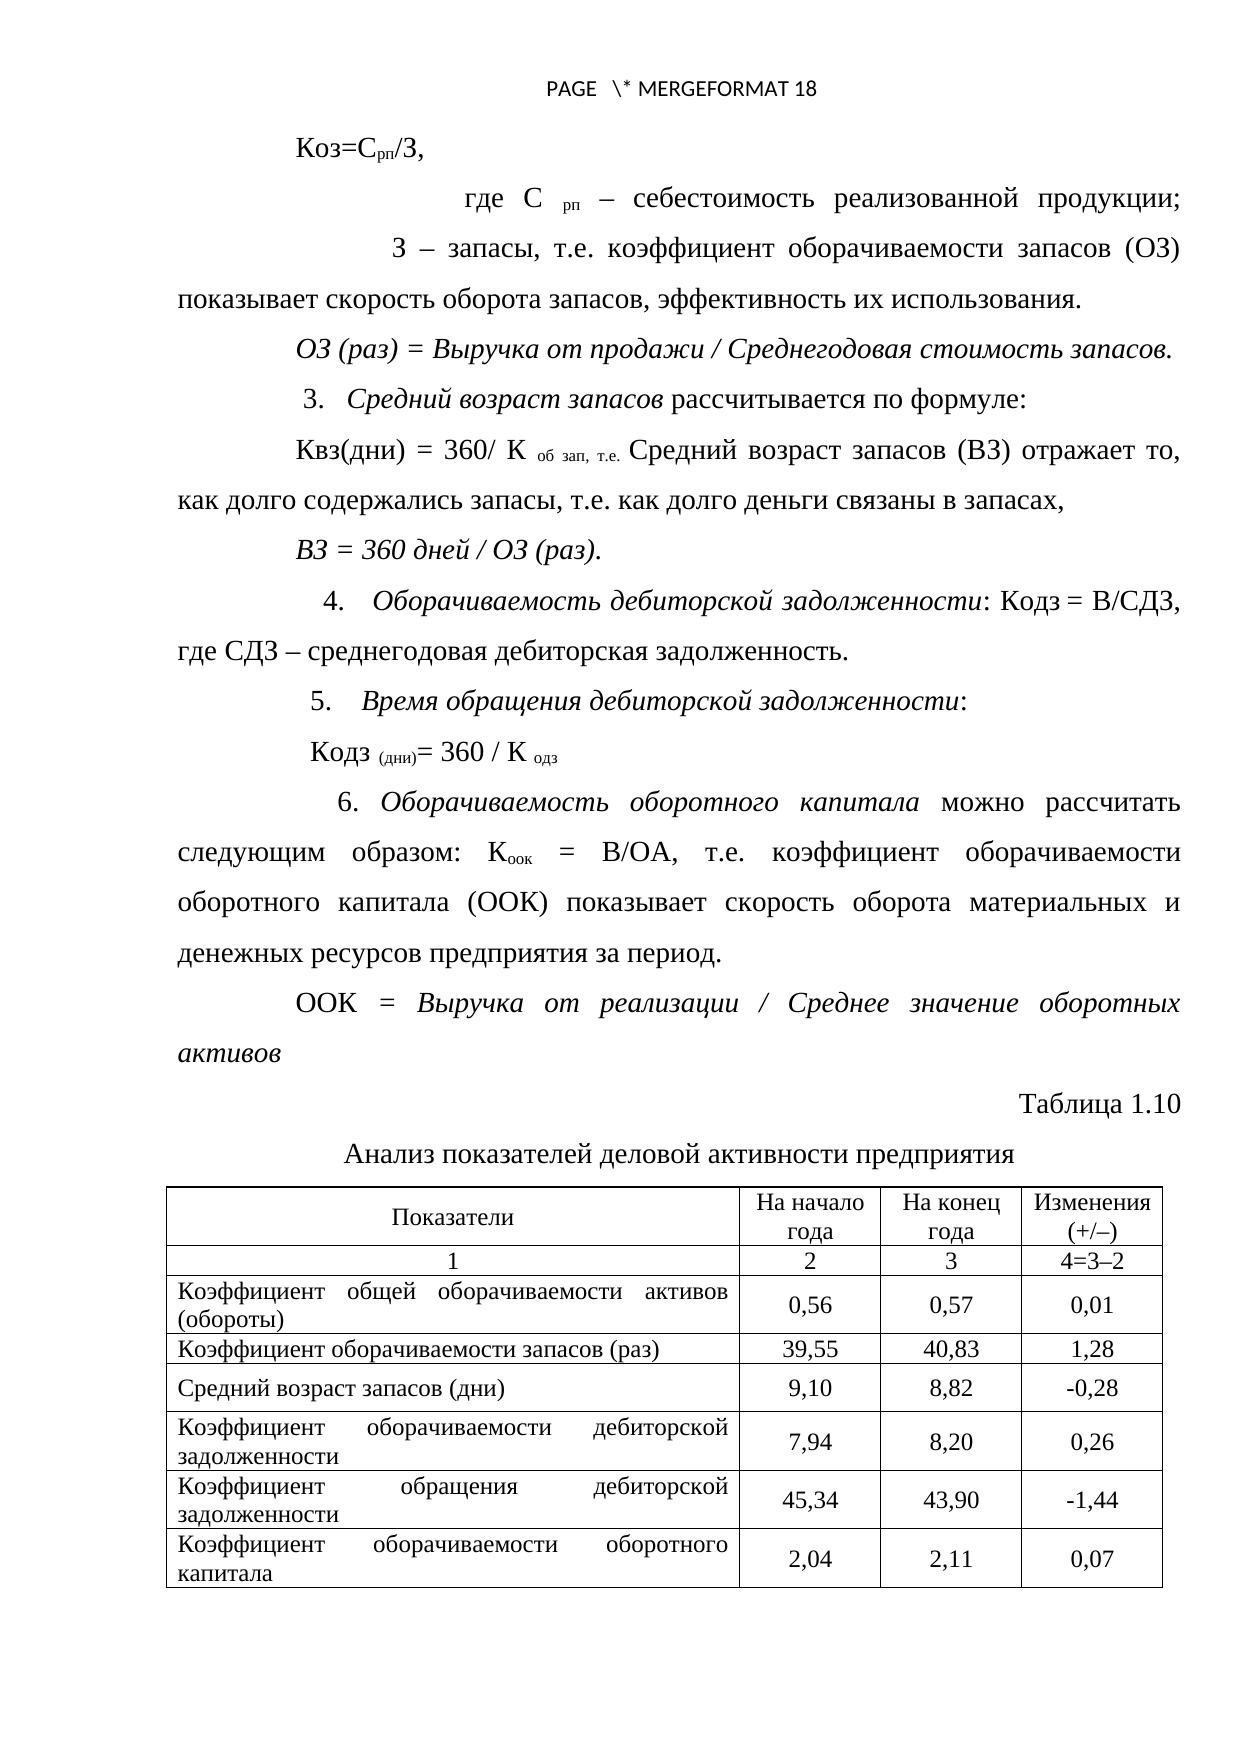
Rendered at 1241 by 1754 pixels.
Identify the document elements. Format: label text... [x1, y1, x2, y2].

table_cell 4=3–2 [1022, 1246, 1162, 1275]
table_cell 2,11 [881, 1529, 1021, 1587]
table_header На начало года [740, 1188, 880, 1245]
table_cell 2,04 [740, 1529, 880, 1587]
table_header На конец года [881, 1188, 1021, 1245]
table_cell 8,20 [881, 1412, 1021, 1470]
table_cell 3 [881, 1246, 1021, 1275]
text ОЗ (раз) = Выручка от продажи / Среднегодовая стоимость запасов. [177, 331, 1181, 365]
table_cell 2 [740, 1246, 880, 1275]
text Квз(дни) = 360/ К об зап, т.е. Средний возраст запасов (ВЗ) отражает то, как долго содержались запасы, т.е. как долго деньги связаны в запасах, [177, 432, 1181, 516]
table_cell 1 [167, 1246, 739, 1275]
table_cell Коэффициент обращения дебиторской задолженности [167, 1471, 739, 1528]
table_header Изменения (+/–) [1022, 1188, 1162, 1245]
table_cell 40,83 [881, 1334, 1021, 1363]
table_cell 8,82 [881, 1364, 1021, 1411]
text ВЗ = 360 дней / ОЗ (раз). [177, 532, 1181, 566]
table_cell -1,44 [1022, 1471, 1162, 1528]
table_cell -0,28 [1022, 1364, 1162, 1411]
text Коз=Срп/З, где С рп – себестоимость реализованной продукции; З – запасы, т.е. коэффициент оборачиваемости запасов (ОЗ) показывает скорость оборота запасов, эффективность их использования. [177, 130, 1181, 314]
table_cell Коэффициент оборачиваемости запасов (раз) [167, 1334, 739, 1363]
table_cell 45,34 [740, 1471, 880, 1528]
table_cell 0,26 [1022, 1412, 1162, 1470]
table_cell 9,10 [740, 1364, 880, 1411]
table_cell 0,57 [881, 1276, 1021, 1333]
table_cell 7,94 [740, 1412, 880, 1470]
text Анализ показателей деловой активности предприятия [177, 1136, 1181, 1170]
text ООК = Выручка от реализации / Среднее значение оборотных активов [177, 985, 1181, 1069]
table_cell Коэффициент общей оборачиваемости активов (обороты) [167, 1276, 739, 1333]
text 3. Средний возраст запасов рассчитывается по формуле: [177, 381, 1181, 415]
table_cell 0,07 [1022, 1529, 1162, 1587]
table_header Показатели [167, 1188, 739, 1245]
text Кодз (дни)= 360 / К одз [233, 734, 1181, 767]
table_cell 43,90 [881, 1471, 1021, 1528]
subtitle Таблица 1.10 [177, 1086, 1181, 1119]
table_cell 0,01 [1022, 1276, 1162, 1333]
text 5. Время обращения дебиторской задолженности: [177, 683, 1181, 717]
text 6. Оборачиваемость оборотного капитала можно рассчитать следующим образом: Коок = В/ОА, т.е. коэффициент оборачиваемости оборотного капитала (ООК) показывает скорость оборота материальных и денежных ресурсов предприятия за период. [177, 784, 1181, 968]
table_cell 39,55 [740, 1334, 880, 1363]
table_cell Коэффициент оборачиваемости дебиторской задолженности [167, 1412, 739, 1470]
table_cell 1,28 [1022, 1334, 1162, 1363]
table_cell Средний возраст запасов (дни) [167, 1364, 739, 1411]
table_cell 0,56 [740, 1276, 880, 1333]
text 4. Оборачиваемость дебиторской задолженности: Кодз = В/СДЗ, где СДЗ – среднегодовая дебиторская задолженность. [177, 583, 1181, 667]
table_cell Коэффициент оборачиваемости оборотного капитала [167, 1529, 739, 1587]
